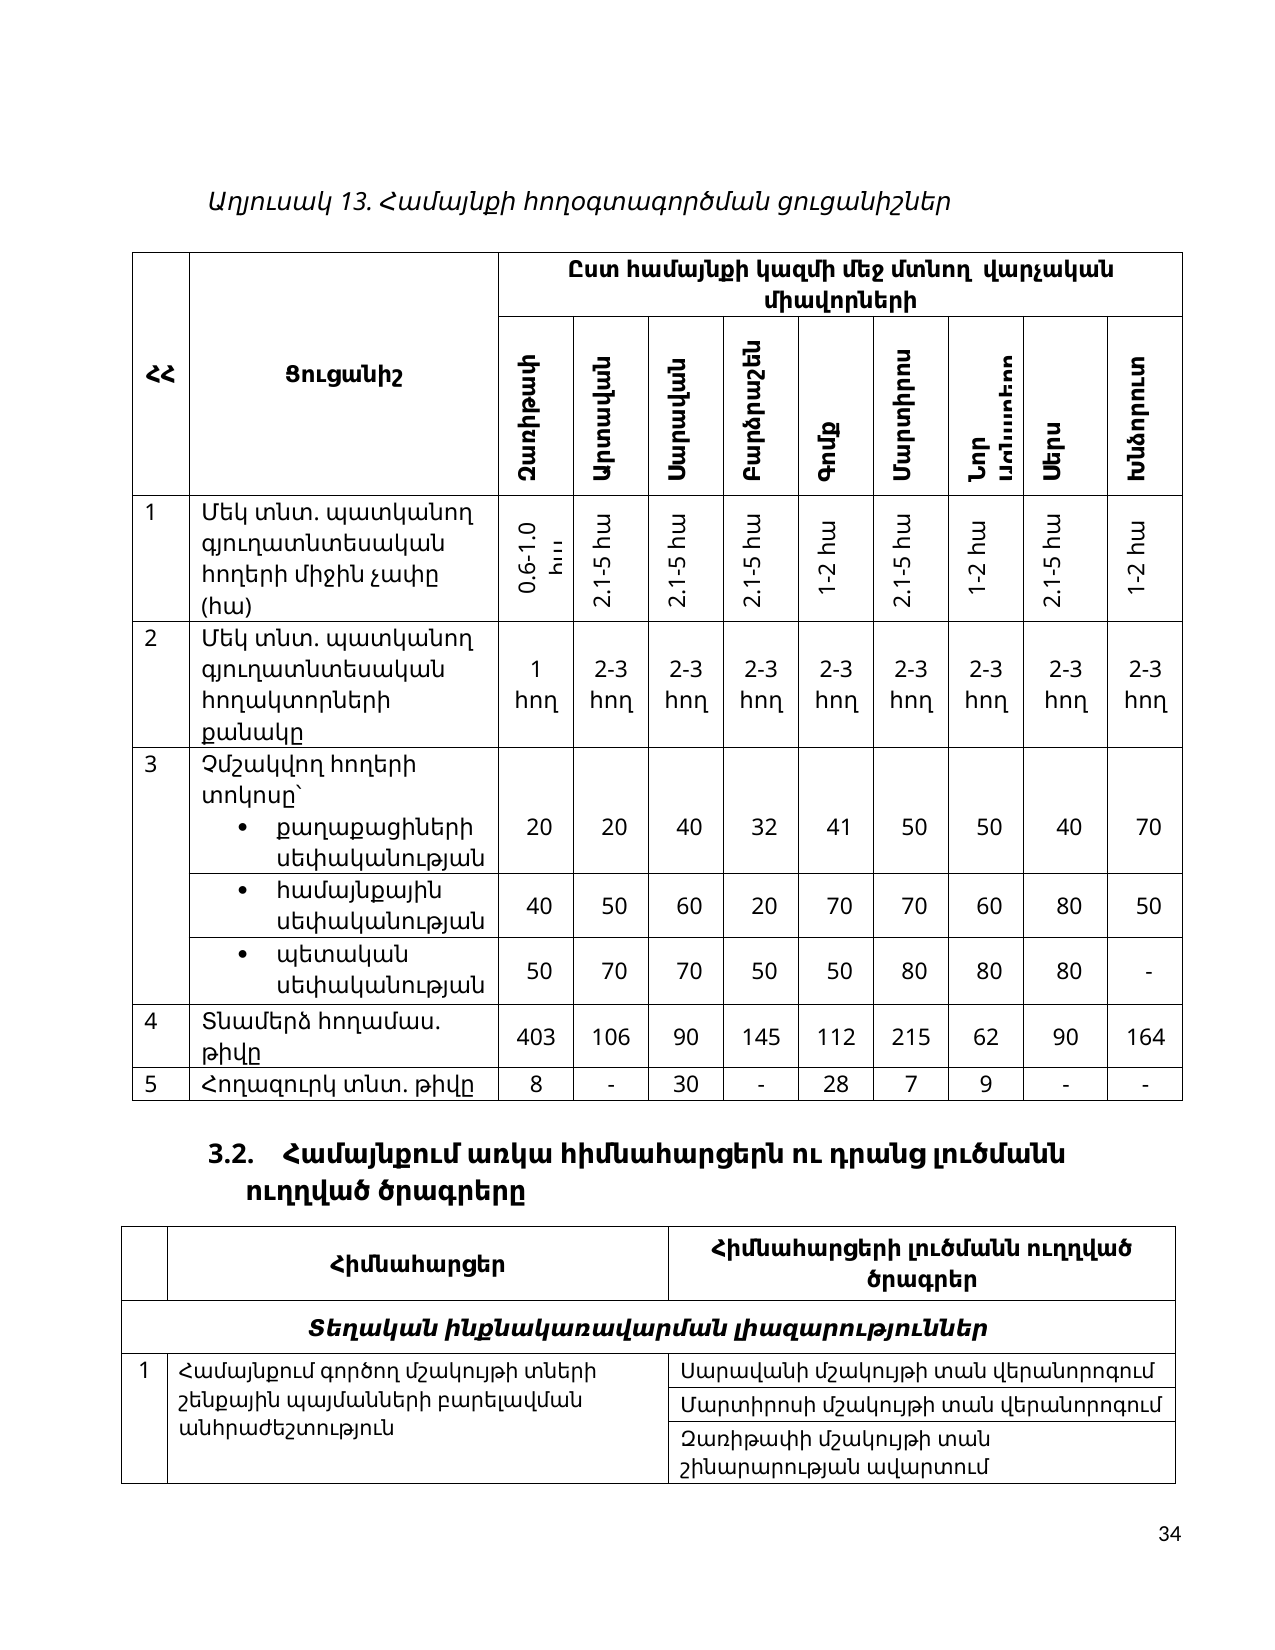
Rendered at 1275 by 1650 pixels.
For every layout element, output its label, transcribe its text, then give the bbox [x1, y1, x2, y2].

table_cell 0.6-1.0 հա [499, 496, 573, 621]
table_cell 2.1-5 հա [874, 496, 948, 621]
table_cell 50 [499, 938, 573, 1004]
table_cell 2.1-5 հա [574, 496, 648, 621]
table_cell 2-3 հող [1108, 622, 1182, 747]
table_cell 2.1-5 հա [1024, 496, 1107, 621]
table_cell Արտավան [574, 317, 648, 495]
table_cell 50 [724, 938, 798, 1004]
table_cell 20 [724, 874, 798, 937]
table_cell 2 [133, 622, 189, 747]
table_cell Նոր Ազնաբերդ [949, 317, 1023, 495]
table_cell Գոմք [799, 317, 873, 495]
table_cell 62 [949, 1005, 1023, 1067]
table_cell 70 [649, 938, 723, 1004]
table_cell Չմշակվող հողերի տոկոսը՝ քաղաքացիների սեփականության [190, 748, 498, 873]
table_cell Մեկ տնտ. պատկանող գյուղատնտեսական հողերի միջին չափը (հա) [190, 496, 498, 621]
table_cell - [1108, 938, 1182, 1004]
table_cell 2-3 հող [649, 622, 723, 747]
text Աղյուսակ 13. Համայնքի հողօգտագործման ցուցանիշներ [133, 184, 1181, 218]
table_cell 30 [649, 1068, 723, 1099]
table_cell Հողազուրկ տնտ. թիվը [190, 1068, 498, 1099]
table_cell 80 [1024, 874, 1107, 937]
table_cell 50 [874, 748, 948, 873]
table_cell 60 [649, 874, 723, 937]
table_cell Մարտիրոս [874, 317, 948, 495]
table_cell պետական սեփականության [190, 938, 498, 1004]
table_cell 1 [122, 1354, 167, 1483]
table_cell 20 [499, 748, 573, 873]
table_cell 3 [133, 748, 189, 1004]
table_header ՀՀ [133, 253, 189, 495]
table_cell 1-2 հա [799, 496, 873, 621]
table_cell 1-2 հա [949, 496, 1023, 621]
table_cell Սերս [1024, 317, 1107, 495]
table_cell 32 [724, 748, 798, 873]
table_cell 40 [649, 748, 723, 873]
table_cell 80 [874, 938, 948, 1004]
table_header [122, 1227, 167, 1300]
table_cell 2.1-5 հա [649, 496, 723, 621]
table_cell 8 [499, 1068, 573, 1099]
table_cell 41 [799, 748, 873, 873]
table_cell 90 [649, 1005, 723, 1067]
table_cell 28 [799, 1068, 873, 1099]
table_cell 215 [874, 1005, 948, 1067]
table_cell 50 [574, 874, 648, 937]
table_cell 164 [1108, 1005, 1182, 1067]
table_cell Մարտիրոսի մշակույթի տան վերանորոգում [669, 1388, 1175, 1421]
table_cell Տնամերձ հողամաս. թիվը [190, 1005, 498, 1067]
table_header Հիմնահարցերի լուծմանն ուղղված ծրագրեր [669, 1227, 1175, 1300]
table_cell 112 [799, 1005, 873, 1067]
table_cell 4 [133, 1005, 189, 1067]
table_cell 2-3 հող [799, 622, 873, 747]
table_cell 50 [949, 748, 1023, 873]
table_cell 9 [949, 1068, 1023, 1099]
table_cell 106 [574, 1005, 648, 1067]
table_cell Տեղական ինքնակառավարման լիազարություններ [122, 1301, 1175, 1353]
table_cell Սարավան [649, 317, 723, 495]
table_cell 50 [1108, 874, 1182, 937]
table_cell 40 [499, 874, 573, 937]
table_cell 145 [724, 1005, 798, 1067]
table_header Ըստ համայնքի կազմի մեջ մտնող վարչական միավորների [499, 253, 1182, 316]
table_cell 70 [574, 938, 648, 1004]
table_cell Բարձրաշեն [724, 317, 798, 495]
table_cell - [1108, 1068, 1182, 1099]
table_cell 1 [133, 496, 189, 621]
table_cell Սարավանի մշակույթի տան վերանորոգում [669, 1354, 1175, 1387]
table_cell 70 [874, 874, 948, 937]
table_cell 70 [1108, 748, 1182, 873]
table_cell Զառիթափ [499, 317, 573, 495]
table_cell 50 [799, 938, 873, 1004]
table_cell 40 [1024, 748, 1107, 873]
table_cell Զառիթափի մշակույթի տան շինարարության ավարտում [669, 1422, 1175, 1483]
table_cell 2-3 հող [1024, 622, 1107, 747]
table_cell համայնքային սեփականության [190, 874, 498, 937]
table_cell 7 [874, 1068, 948, 1099]
table_cell Մեկ տնտ. պատկանող գյուղատնտեսական հողակտորների քանակը [190, 622, 498, 747]
table_cell 90 [1024, 1005, 1107, 1067]
table_cell - [574, 1068, 648, 1099]
table_cell 20 [574, 748, 648, 873]
table_cell 2-3 հող [724, 622, 798, 747]
table_cell 403 [499, 1005, 573, 1067]
table_cell 1-2 հա [1108, 496, 1182, 621]
table_cell 2-3 հող [574, 622, 648, 747]
table_cell 70 [799, 874, 873, 937]
table_cell 2.1-5 հա [724, 496, 798, 621]
table_cell 80 [1024, 938, 1107, 1004]
table_cell Համայնքում գործող մշակույթի տների շենքային պայմանների բարելավման անհրաժեշտություն [168, 1354, 668, 1483]
table_cell 2-3 հող [874, 622, 948, 747]
table_cell - [1024, 1068, 1107, 1099]
table_cell Խնձորուտ [1108, 317, 1182, 495]
table_cell 2-3 հող [949, 622, 1023, 747]
table_header Ցուցանիշ [190, 253, 498, 495]
table_cell 1 հող [499, 622, 573, 747]
subtitle Համայնքում առկա հիմնահարցերն ու դրանց լուծմանն ուղղված ծրագրերը [208, 1135, 1181, 1208]
table_cell 60 [949, 874, 1023, 937]
table_cell - [724, 1068, 798, 1099]
table_cell 5 [133, 1068, 189, 1099]
table_header Հիմնահարցեր [168, 1227, 668, 1300]
table_cell 80 [949, 938, 1023, 1004]
